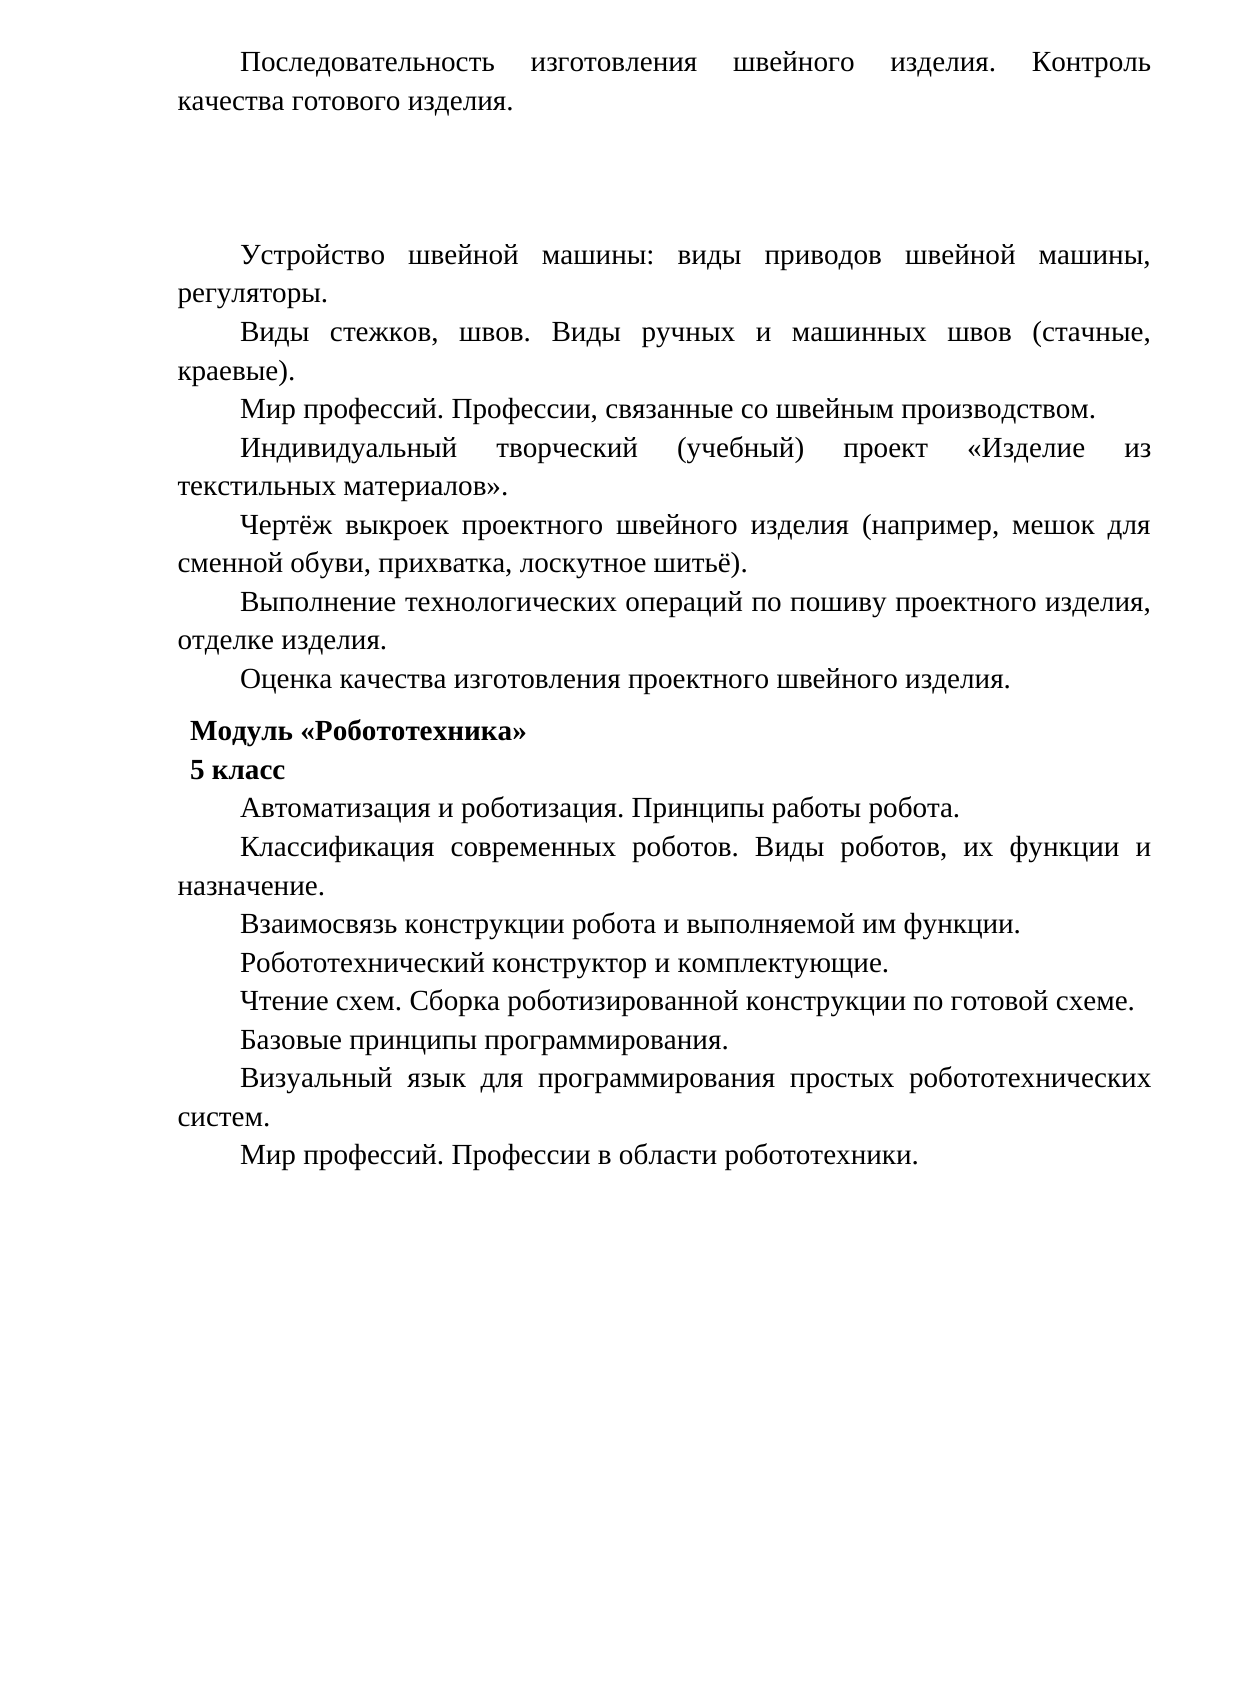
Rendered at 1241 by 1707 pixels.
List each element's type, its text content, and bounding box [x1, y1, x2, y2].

text Базовые принципы программирования. [177, 1022, 1152, 1055]
text Виды стежков, швов. Виды ручных и машинных швов (стачные, краевые). [177, 314, 1152, 386]
text Мир профессий. Профессии в области робототехники. [177, 1137, 1152, 1171]
text Мир профессий. Профессии, связанные со швейным производством. [177, 391, 1152, 425]
text Автоматизация и роботизация. Принципы работы робота. [177, 791, 1152, 824]
text Индивидуальный творческий (учебный) проект «Изделие из текстильных материалов». [177, 430, 1152, 502]
text Чертёж выкроек проектного швейного изделия (например, мешок для сменной обуви, прихватка, лоскутное шитьё). [177, 507, 1152, 579]
text Взаимосвязь конструкции робота и выполняемой им функции. [177, 906, 1152, 940]
text Модуль «Робототехника» [190, 713, 1152, 747]
text Последовательность изготовления швейного изделия. Контроль качества готового изделия. [177, 44, 1152, 116]
text Оценка качества изготовления проектного швейного изделия. [177, 661, 1152, 694]
text Выполнение технологических операций по пошиву проектного изделия, отделке изделия. [177, 584, 1152, 656]
text Робототехнический конструктор и комплектующие. [177, 945, 1152, 978]
text 5 класс [190, 752, 1152, 786]
text Чтение схем. Сборка роботизированной конструкции по готовой схеме. [177, 983, 1152, 1017]
text Устройство швейной машины: виды приводов швейной машины, регуляторы. [177, 237, 1152, 309]
text Визуальный язык для программирования простых робототехнических систем. [177, 1060, 1152, 1132]
text Классификация современных роботов. Виды роботов, их функции и назначение. [177, 829, 1152, 901]
